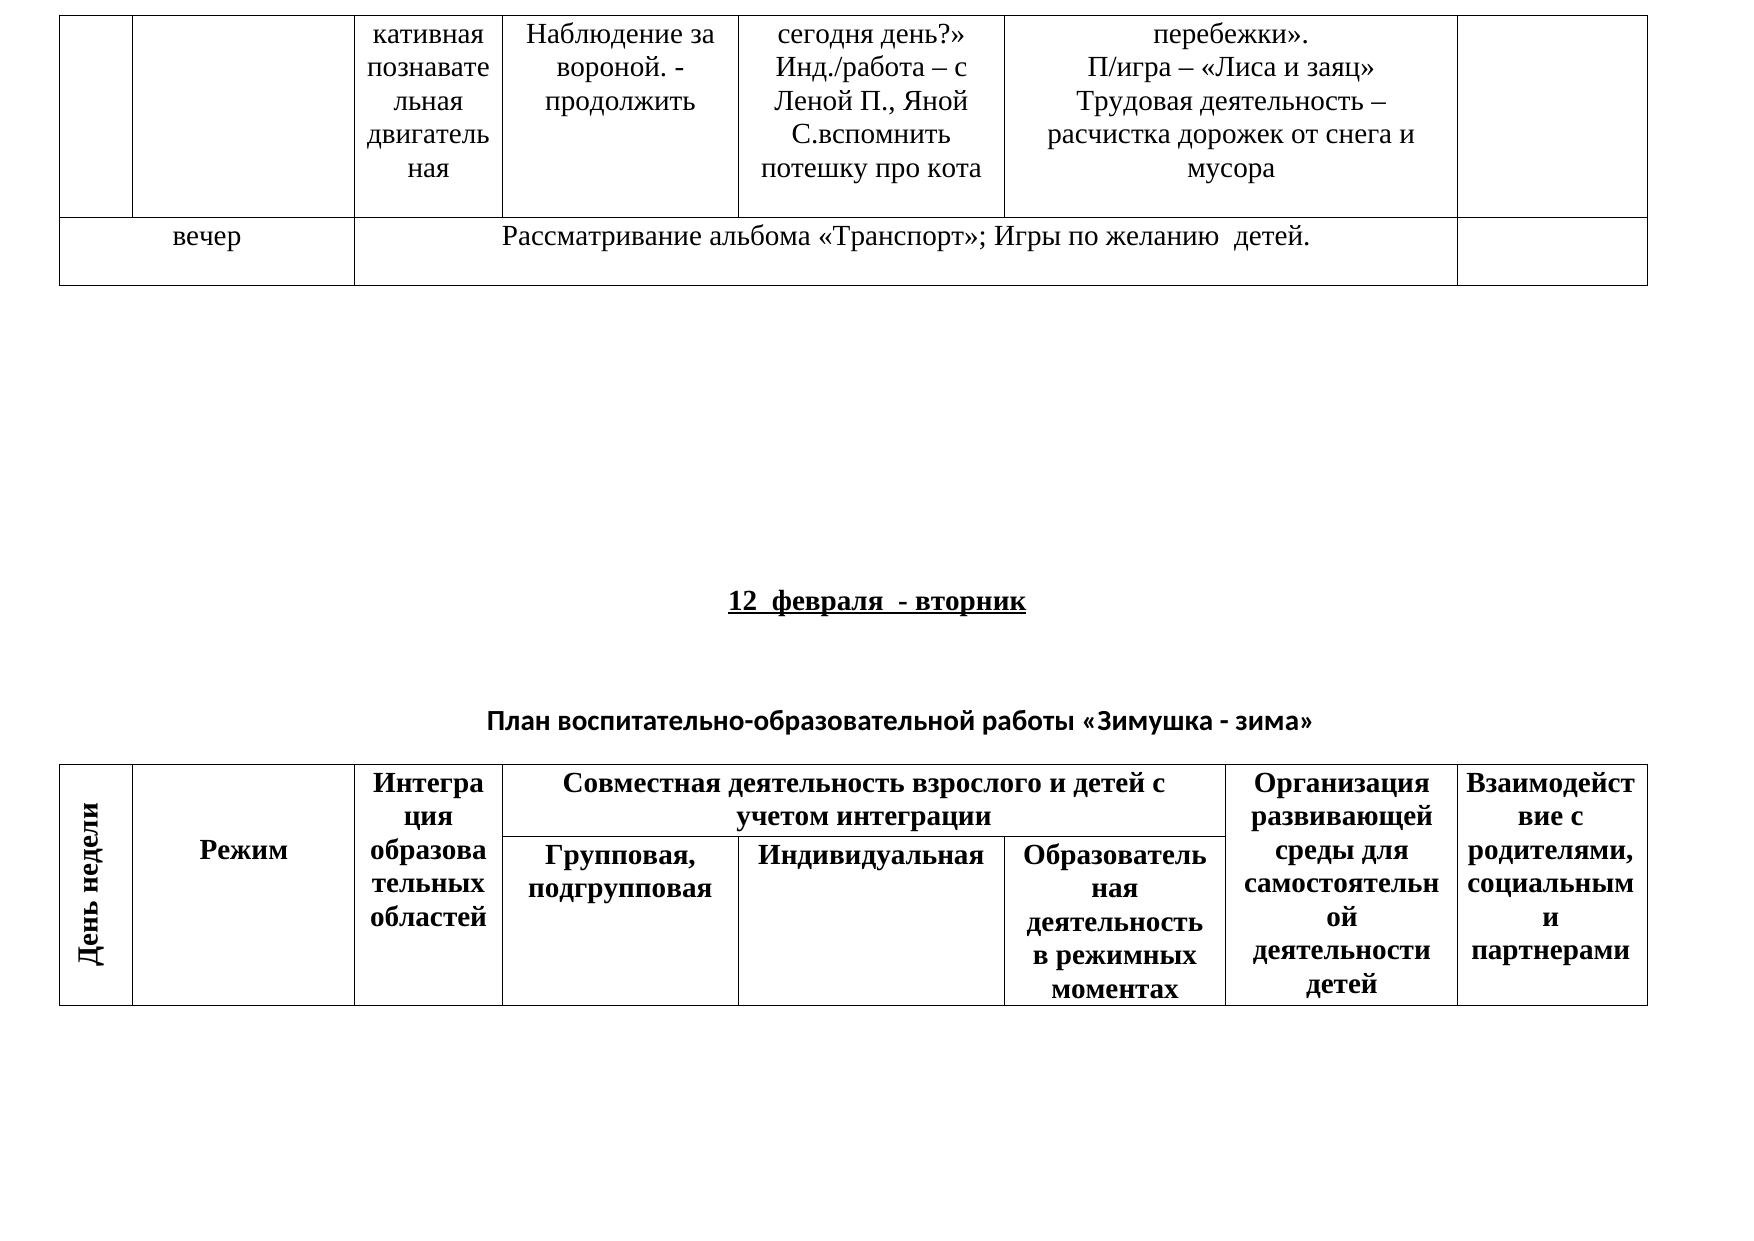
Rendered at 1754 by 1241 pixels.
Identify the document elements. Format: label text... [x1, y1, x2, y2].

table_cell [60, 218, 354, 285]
text 12 февраля - вторник [118, 583, 1636, 617]
text План воспитательно-образовательной работы «Зимушка - зима» [118, 702, 1636, 737]
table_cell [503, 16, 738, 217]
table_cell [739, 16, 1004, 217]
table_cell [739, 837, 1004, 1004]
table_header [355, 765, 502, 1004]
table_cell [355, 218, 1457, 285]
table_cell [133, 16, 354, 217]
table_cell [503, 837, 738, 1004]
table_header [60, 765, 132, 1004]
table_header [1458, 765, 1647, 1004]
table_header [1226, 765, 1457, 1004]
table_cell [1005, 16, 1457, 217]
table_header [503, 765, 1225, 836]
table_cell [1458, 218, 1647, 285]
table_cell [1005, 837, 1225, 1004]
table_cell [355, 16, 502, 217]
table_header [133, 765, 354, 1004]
